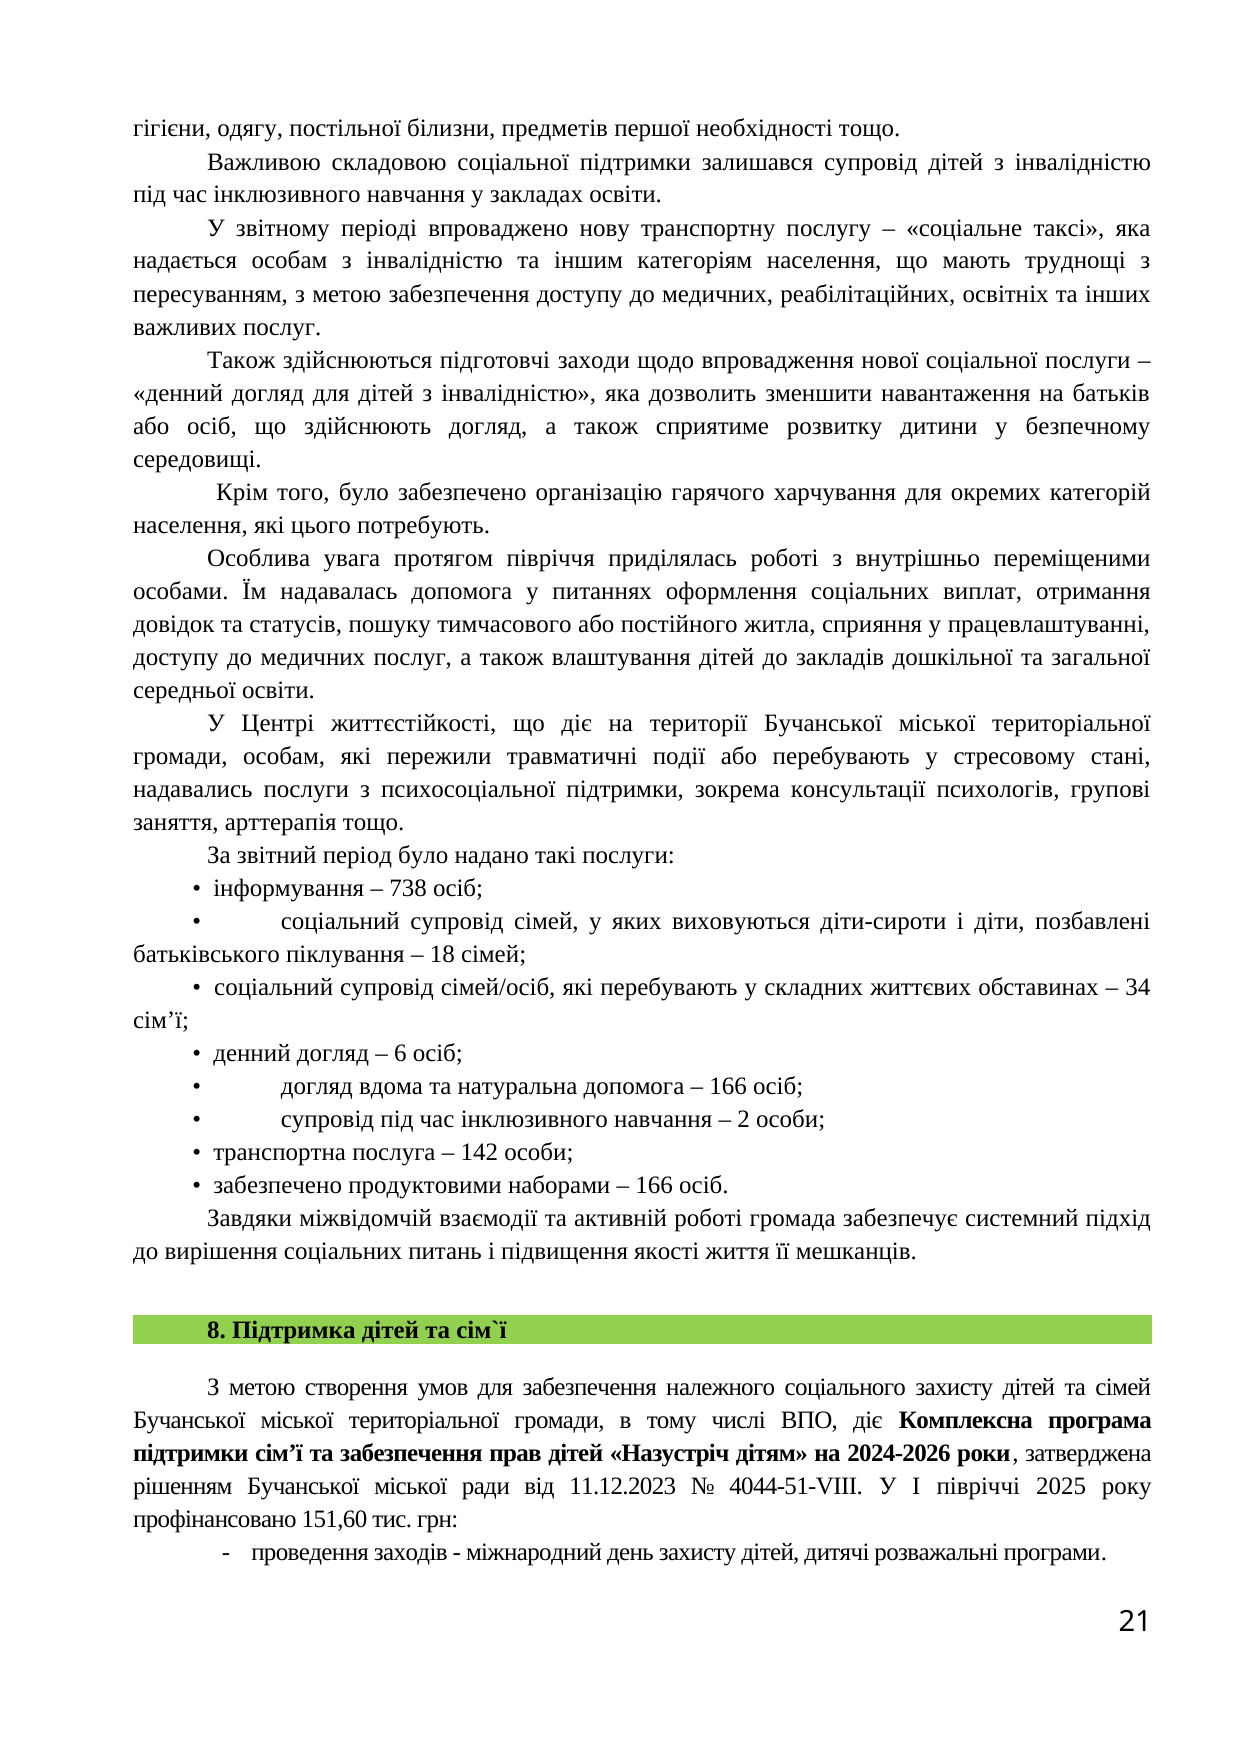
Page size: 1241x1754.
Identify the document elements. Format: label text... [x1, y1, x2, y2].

text Важливою складовою соціальної підтримки залишався супровід дітей з інвалідністю під час інклюзивного навчання у закладах освіти. [133, 147, 1152, 208]
text Також здійснюються підготовчі заходи щодо впровадження нової соціальної послуги – «денний догляд для дітей з інвалідністю», яка дозволить зменшити навантаження на батьків або осіб, що здійснюють догляд, а також сприятиме розвитку дитини у безпечному середовищі. [133, 345, 1152, 472]
text • транспортна послуга – 142 особи; [133, 1137, 1152, 1166]
text 8. Підтримка дітей та сім`ї [133, 1315, 1152, 1344]
text З метою створення умов для забезпечення належного соціального захисту дітей та сімей Бучанської міської територіальної громади, в тому числі ВПО, діє Комплексна програма підтримки сім’ї та забезпечення прав дітей «Назустріч дітям» на 2024-2026 роки, затверджена рішенням Бучанської міської ради від 11.12.2023 № 4044-51-VIІІ. У І півріччі 2025 року профінансовано 151,60 тис. грн: [133, 1372, 1152, 1533]
text У звітному періоді впроваджено нову транспортну послугу – «соціальне таксі», яка надається особам з інвалідністю та іншим категоріям населення, що мають труднощі з пересуванням, з метою забезпечення доступу до медичних, реабілітаційних, освітніх та інших важливих послуг. [133, 213, 1152, 340]
text • супровід під час інклюзивного навчання – 2 особи; [133, 1104, 1152, 1133]
text Особлива увага протягом півріччя приділялась роботі з внутрішньо переміщеними особами. Їм надавалась допомога у питаннях оформлення соціальних виплат, отримання довідок та статусів, пошуку тимчасового або постійного житла, сприяння у працевлаштуванні, доступу до медичних послуг, а також влаштування дітей до закладів дошкільної та загальної середньої освіти. [133, 543, 1152, 704]
text • інформування – 738 осіб; [133, 873, 1152, 902]
list проведення заходів - міжнародний день захисту дітей, дитячі розважальні програми. [222, 1537, 1152, 1566]
text Крім того, було забезпечено організацію гарячого харчування для окремих категорій населення, які цього потребують. [133, 477, 1152, 538]
text • догляд вдома та натуральна допомога – 166 осіб; [133, 1071, 1152, 1100]
text У Центрі життєстійкості, що діє на території Бучанської міської територіальної громади, особам, які пережили травматичні події або перебувають у стресовому стані, надавались послуги з психосоціальної підтримки, зокрема консультації психологів, групові заняття, арттерапія тощо. [133, 708, 1152, 836]
text • соціальний супровід сімей/осіб, які перебувають у складних життєвих обставинах – 34 сім’ї; [133, 972, 1152, 1034]
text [133, 113, 1152, 142]
text За звітний період було надано такі послуги: [133, 840, 1152, 869]
text • забезпечено продуктовими наборами – 166 осіб. [133, 1170, 1152, 1199]
text • соціальний супровід сімей, у яких виховуються діти-сироти і діти, позбавлені батьківського піклування – 18 сімей; [133, 906, 1152, 968]
text Завдяки міжвідомчій взаємодії та активній роботі громада забезпечує системний підхід до вирішення соціальних питань і підвищення якості життя її мешканців. [133, 1203, 1152, 1265]
text • денний догляд – 6 осіб; [133, 1038, 1152, 1067]
